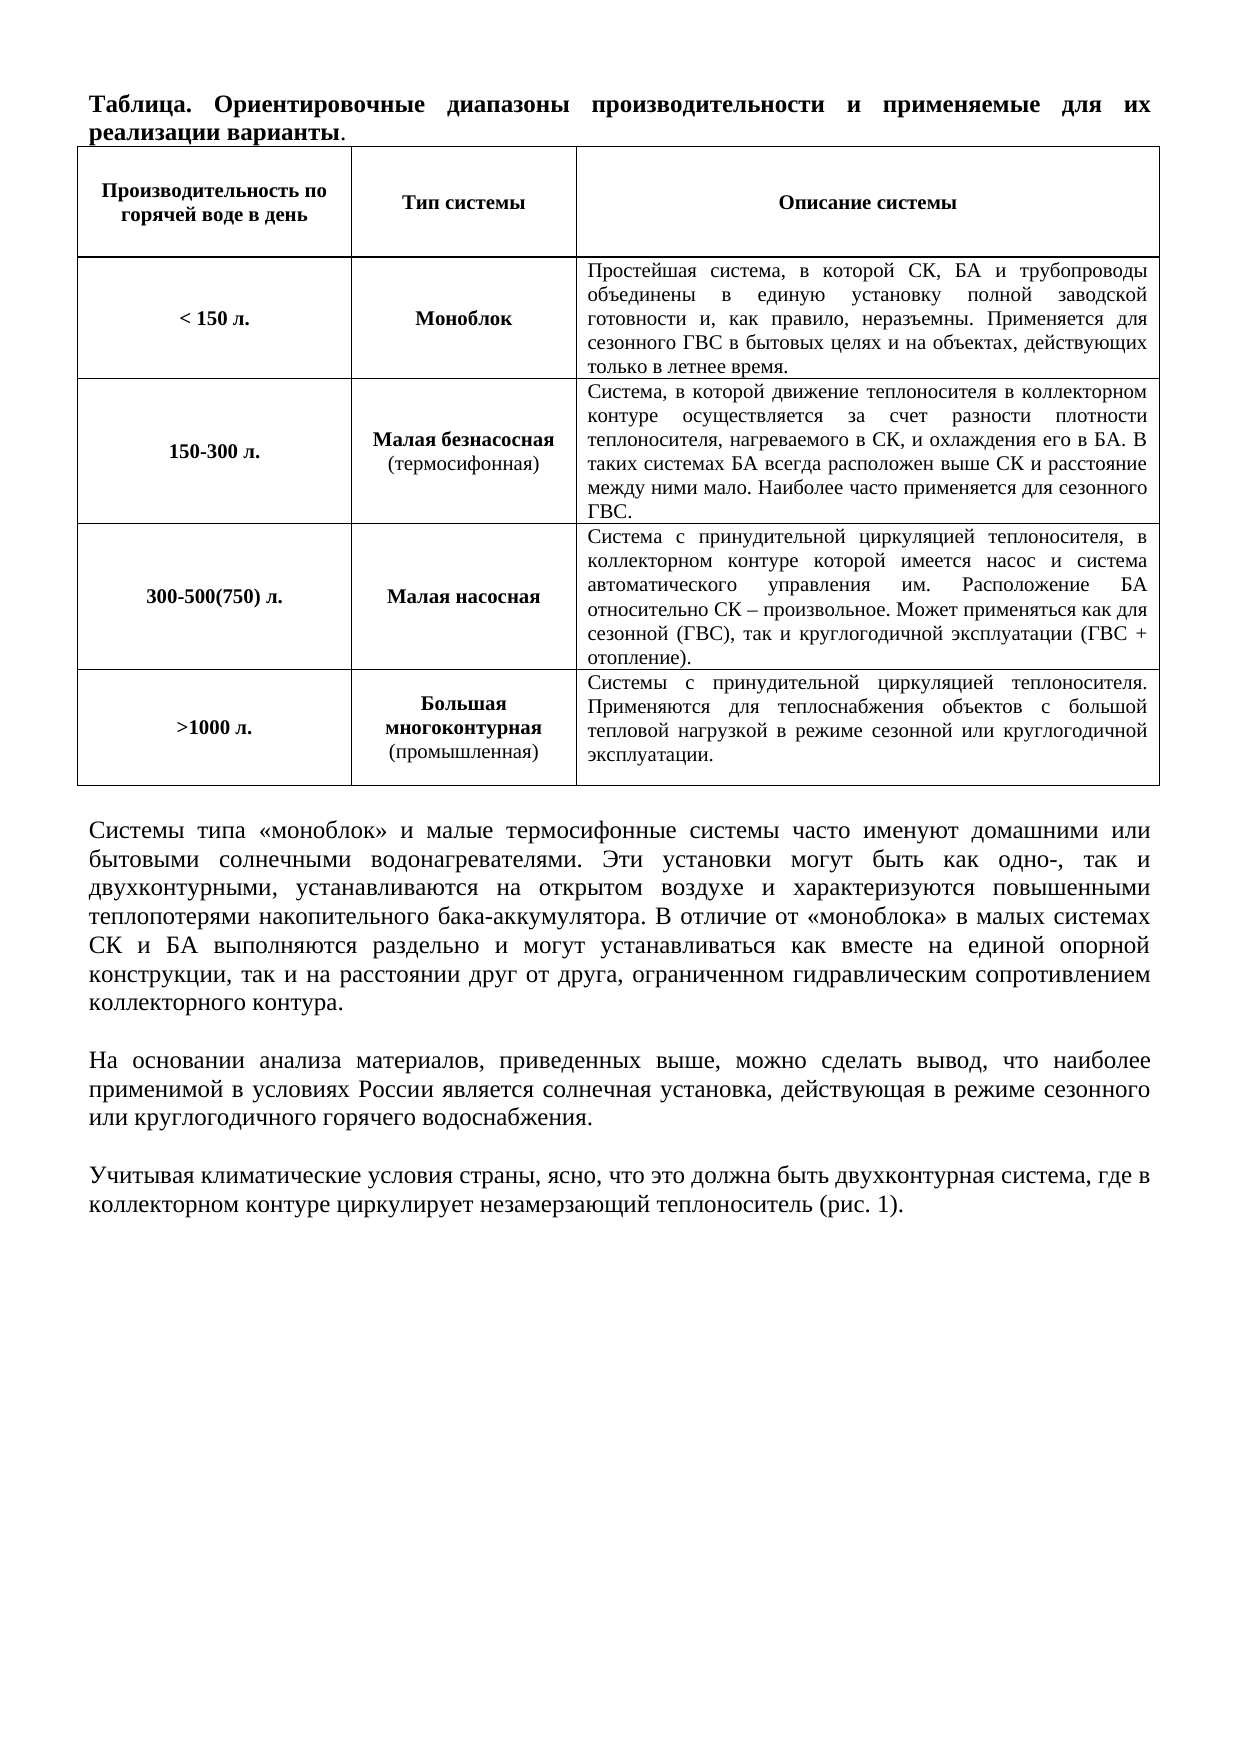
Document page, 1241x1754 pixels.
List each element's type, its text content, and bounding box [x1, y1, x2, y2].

table_cell 150-. [78, 379, 351, 523]
text Системы типа «моноблок» и малые термосифонные системы часто именуют домашними или бытовыми солнечными водонагревателями. Эти установки могут быть как одно-, так и двухконтурными, устанавливаются на открытом воздухе и характеризуются повышенными теплопотерями накопительного бака-аккумулятора. В отличие от «моноблока» в малых системах СК и БА выполняются раздельно и могут устанавливаться как вместе на единой опорной конструкции, так и на расстоянии друг от друга, ограниченном гидравлическим сопротивлением коллекторного контура. [89, 815, 1152, 1016]
table_cell Малая безнасосная (термосифонная) [352, 379, 576, 523]
table_header Описание системы [577, 147, 1159, 256]
table_cell >. [78, 670, 351, 785]
table_cell Малая насосная [352, 524, 576, 669]
table_cell Простейшая система, в которой СК, БА и трубопроводы объединены в единую установку полной заводской готовности и, как правило, неразъемны. Применяется для сезонного ГВС в бытовых целях и на объектах, действующих только в летнее время. [577, 258, 1159, 378]
text Учитывая климатические условия страны, ясно, что это должна быть двухконтурная система, где в коллекторном контуре циркулирует незамерзающий теплоноситель (рис. 1). [89, 1160, 1152, 1217]
table_cell < . [78, 258, 351, 378]
table_cell Система с принудительной циркуляцией теплоносителя, в коллекторном контуре которой имеется насос и система автоматического управления им. Расположение БА относительно СК – произвольное. Может применяться как для сезонной (ГВС), так и круглогодичной эксплуатации (ГВС + отопление). [577, 524, 1159, 669]
table_header Производительность по горячей воде в день [78, 147, 351, 256]
text На основании анализа материалов, приведенных выше, можно сделать вывод, что наиболее применимой в условиях России является солнечная установка, действующая в режиме сезонного или круглогодичного горячего водоснабжения. [89, 1045, 1152, 1131]
table_cell Системы с принудительной циркуляцией теплоносителя. Применяются для теплоснабжения объектов с большой тепловой нагрузкой в режиме сезонной или круглогодичной эксплуатации. [577, 670, 1159, 785]
table_cell Большая многоконтурная (промышленная) [352, 670, 576, 785]
table_cell 300-500(750) л. [78, 524, 351, 669]
table_header Тип системы [352, 147, 576, 256]
table_cell Система, в которой движение теплоносителя в коллекторном контуре осуществляется за счет разности плотности теплоносителя, нагреваемого в СК, и охлаждения его в БА. В таких системах БА всегда расположен выше СК и расстояние между ними мало. Наиболее часто применяется для сезонного ГВС. [577, 379, 1159, 523]
table_cell Моноблок [352, 258, 576, 378]
text Таблица. Ориентировочные диапазоны производительности и применяемые для их реализации варианты. [89, 89, 1152, 146]
